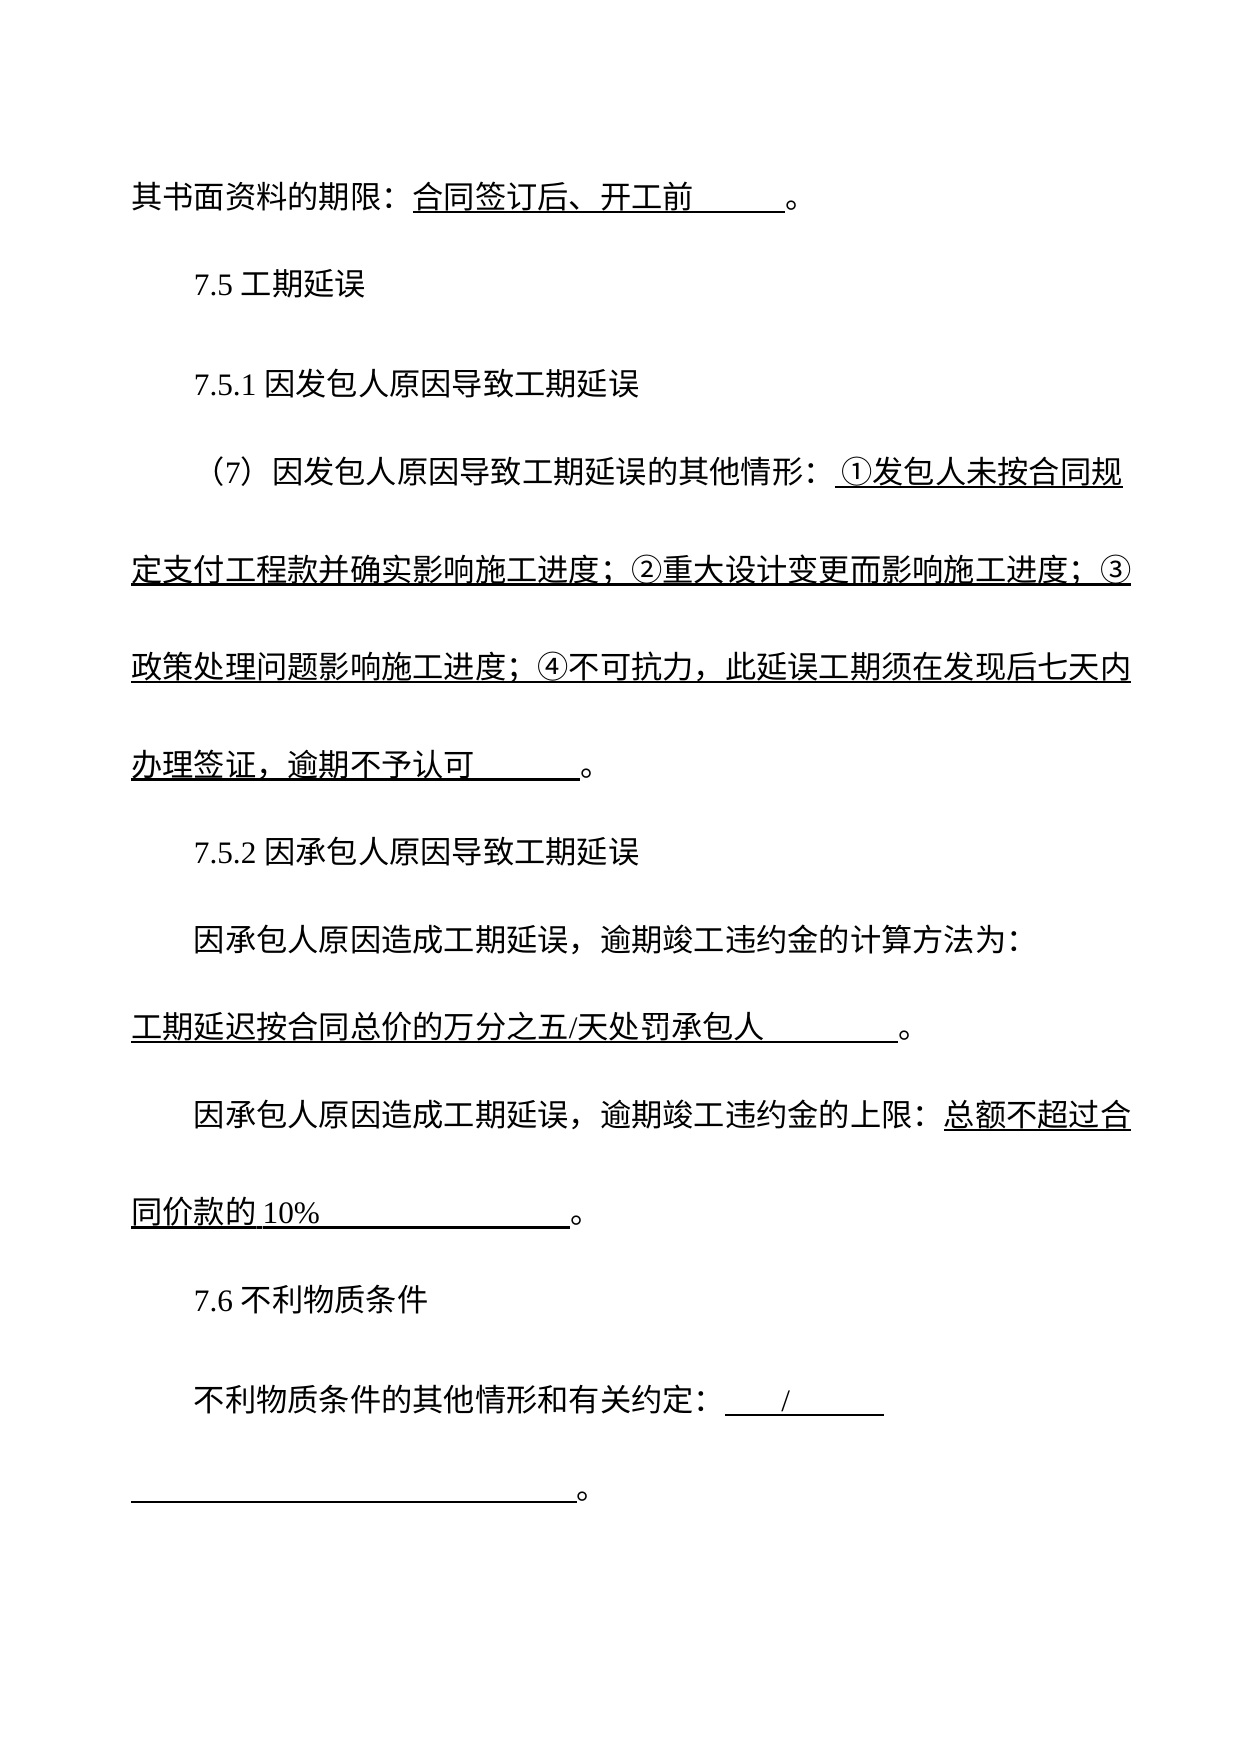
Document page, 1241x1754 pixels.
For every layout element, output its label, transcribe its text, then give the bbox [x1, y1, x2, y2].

text 。 [131, 1453, 1144, 1518]
text 不利物质条件的其他情形和有关约定： / [131, 1365, 1144, 1430]
text 工期延迟按合同总价的万分之五/天处罚承包人 。 [131, 993, 1144, 1058]
text 因承包人原因造成工期延误，逾期竣工违约金的上限：总额不超过合同价款的10% 。 [131, 1080, 1144, 1243]
text 7.5.2 因承包人原因导致工期延误 [131, 817, 1144, 882]
text 7.5 工期延误 [131, 249, 1144, 314]
text （7）因发包人原因导致工期延误的其他情形： ①发包人未按合同规定支付工程款并确实影响施工进度；②重大设计变更而影响施工进度；③政策处理问题影响施工进度；④不可抗力，此延误工期须在发现后七天内办理签证，逾期不予认可 。 [131, 437, 1144, 795]
text 因承包人原因造成工期延误，逾期竣工违约金的计算方法为： [131, 905, 1144, 970]
text 7.5.1 因发包人原因导致工期延误 [131, 350, 1144, 415]
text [131, 162, 1144, 227]
text 7.6 不利物质条件 [131, 1265, 1144, 1330]
